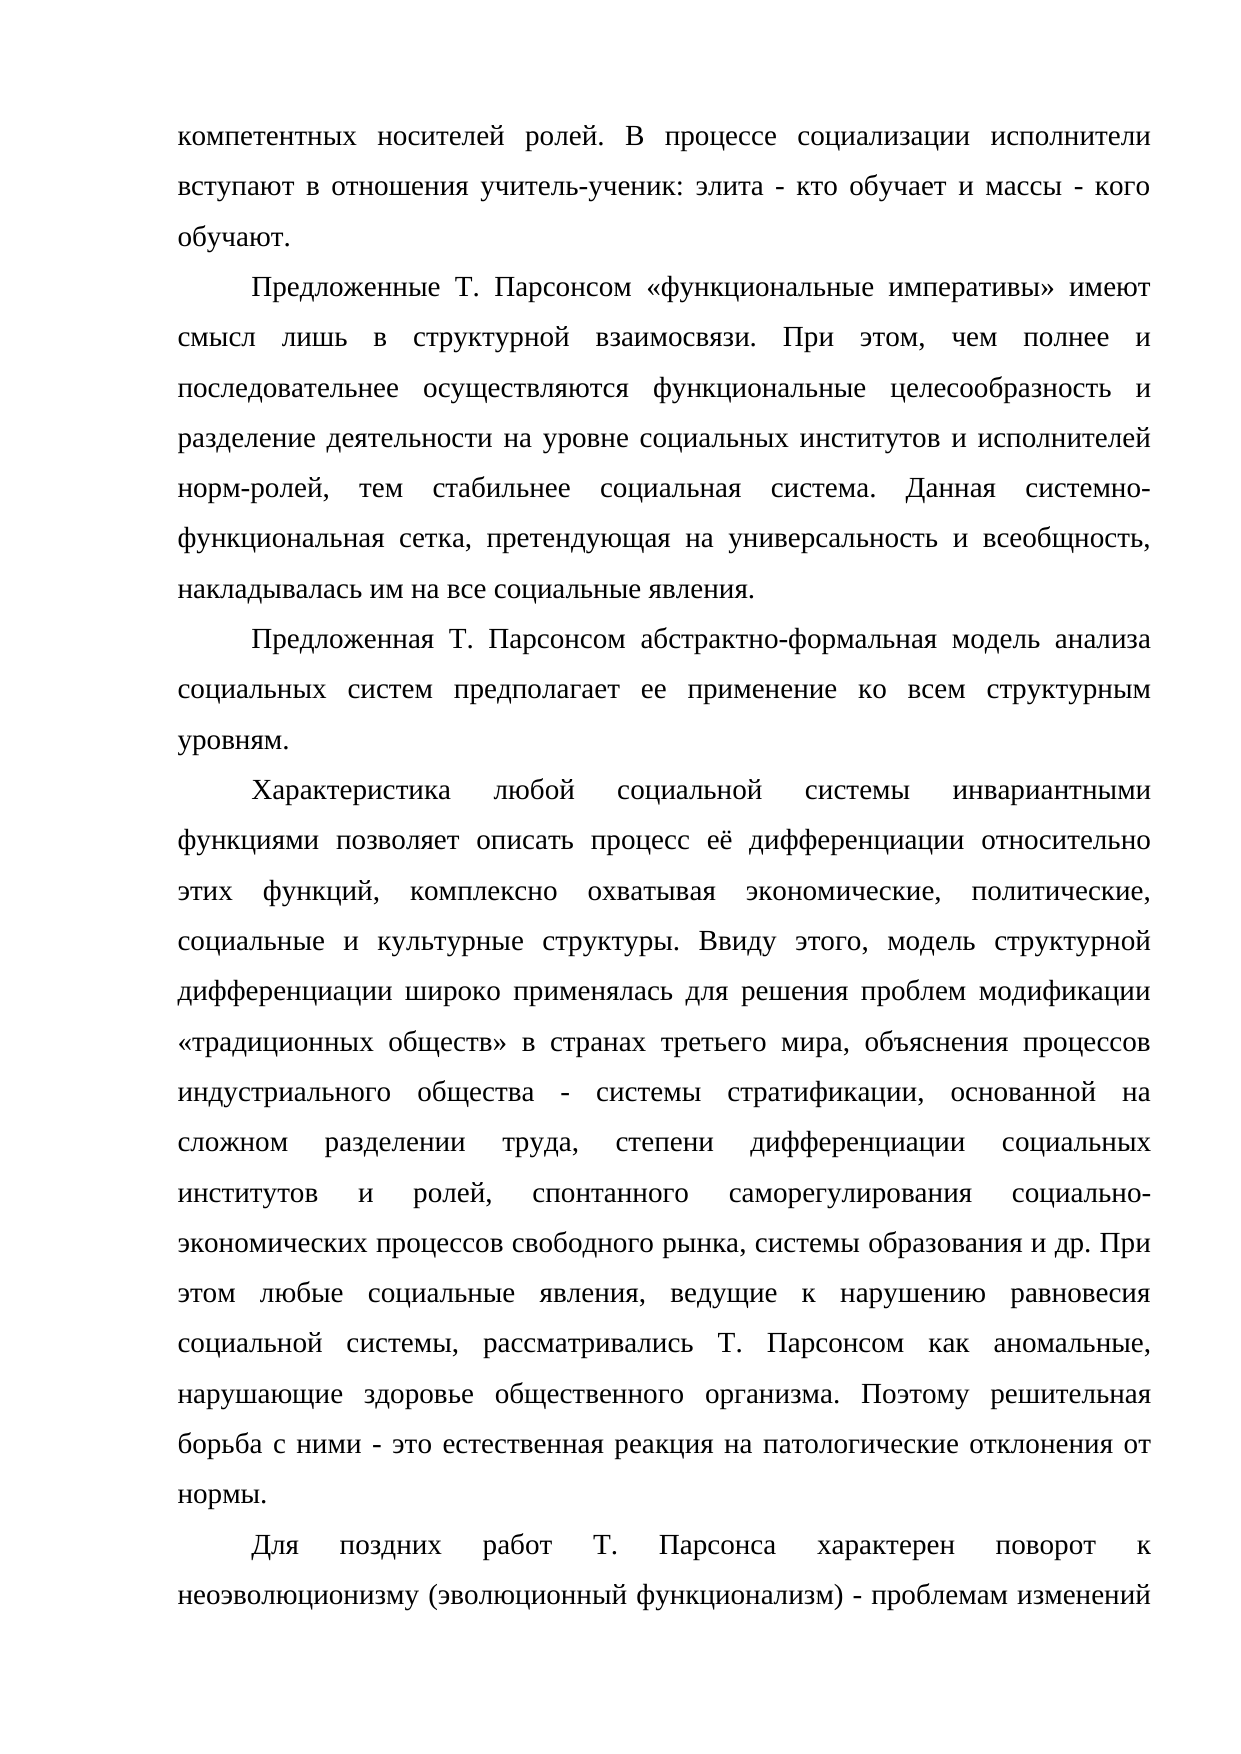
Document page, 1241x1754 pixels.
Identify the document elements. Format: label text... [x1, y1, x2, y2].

text Предложенная Т. Парсонсом абстрактно-формальная модель анализа социальных систем предполагает ее применение ко всем структурным уровням. [177, 621, 1152, 755]
text Предложенные Т. Парсонсом «функциональные императивы» имеют смысл лишь в структурной взаимосвязи. При этом, чем полнее и последовательнее осуществляются функциональные целесообразность и разделение деятельности на уровне социальных институтов и исполнителей норм-ролей, тем стабильнее социальная система. Данная системно-функциональная сетка, претендующая на универсальность и всеобщность, накладывалась им на все социальные явления. [177, 269, 1152, 604]
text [177, 1527, 1152, 1611]
text Характеристика любой социальной системы инвариантными функциями позволяет описать процесс её дифференциации относительно этих функций, комплексно охватывая экономические, политические, социальные и культурные структуры. Ввиду этого, модель структурной дифференциации широко применялась для решения проблем модификации «традиционных обществ» в странах третьего мира, объяснения процессов индустриального общества - системы стратификации, основанной на сложном разделении труда, степени дифференциации социальных институтов и ролей, спонтанного саморегулирования социально-экономических процессов свободного рынка, системы образования и др. При этом любые социальные явления, ведущие к нарушению равновесия социальной системы, рассматривались Т. Парсонсом как аномальные, нарушающие здоровье общественного организма. Поэтому решительная борьба с ними - это естественная реакция на патологические отклонения от нормы. [177, 772, 1152, 1510]
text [177, 118, 1152, 252]
